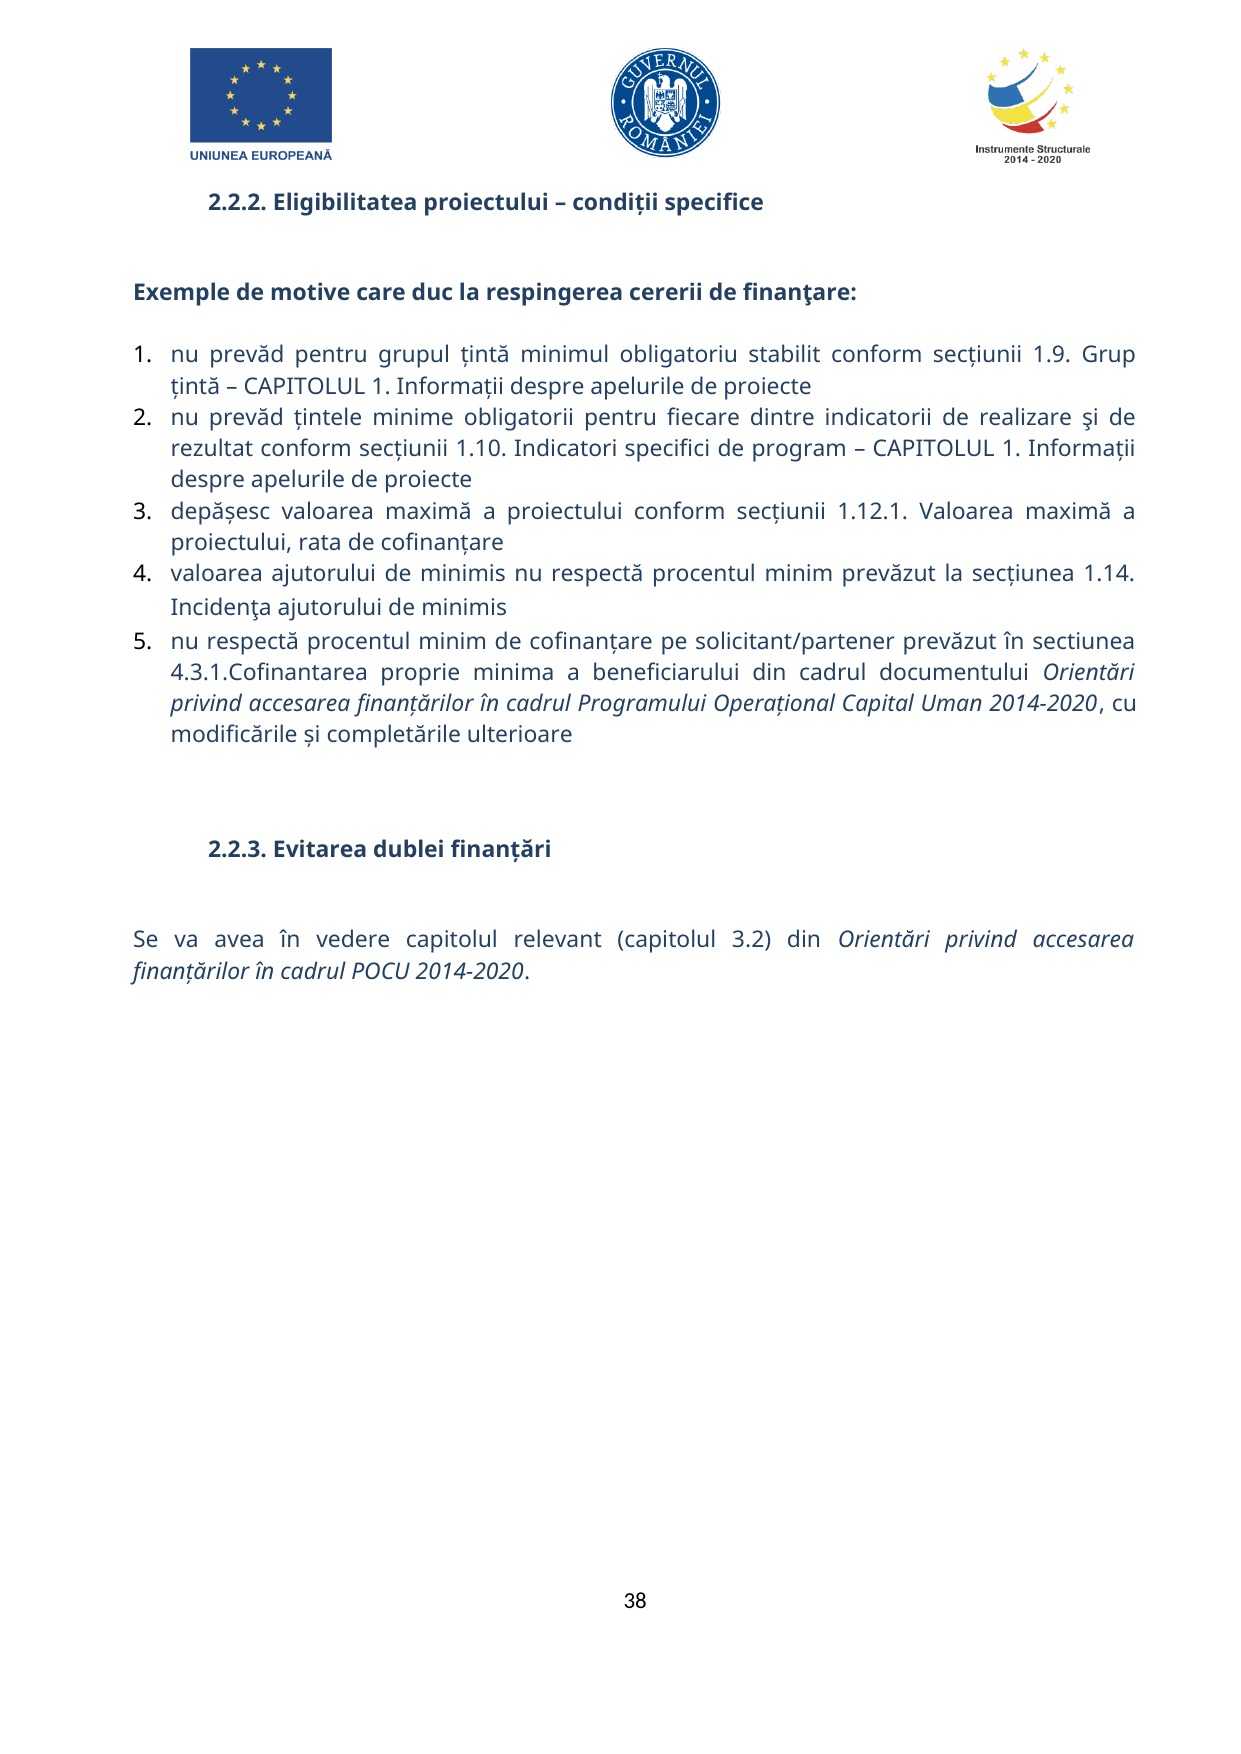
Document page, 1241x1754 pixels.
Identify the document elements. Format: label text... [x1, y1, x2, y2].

text Exemple de motive care duc la respingerea cererii de finanţare: [133, 276, 1137, 307]
list nu prevăd țintele minime obligatorii pentru fiecare dintre indicatorii de realizare şi de rezultat conform secțiunii 1.10. Indicatori specifici de program – CAPITOLUL 1. Informații despre apelurile de proiecte [133, 401, 1137, 495]
list nu respectă procentul minim de cofinanțare pe solicitant/partener prevăzut în sectiunea 4.3.1.Cofinantarea proprie minima a beneficiarului din cadrul documentului Orientări privind accesarea finanțărilor în cadrul Programului Operațional Capital Uman 2014-2020, cu modificările și completările ulterioare [133, 625, 1137, 750]
subtitle 2.2.3. Evitarea dublei finanțări [208, 833, 1137, 865]
picture [190, 48, 332, 160]
list valoarea ajutorului de minimis nu respectă procentul minim prevăzut la secțiunea 1.14. Incidenţa ajutorului de minimis [133, 557, 1137, 622]
list depășesc valoarea maximă a proiectului conform secțiunii 1.12.1. Valoarea maximă a proiectului, rata de cofinanțare [133, 495, 1137, 557]
subtitle 2.2.2. Eligibilitatea proiectului – condiții specifice [208, 186, 1137, 217]
text Se va avea în vedere capitolul relevant (capitolul 3.2) din Orientări privind accesarea finanțărilor în cadrul POCU 2014-2020. [133, 923, 1137, 986]
list nu prevăd pentru grupul țintă minimul obligatoriu stabilit conform secțiunii 1.9. Grup țintă – CAPITOLUL 1. Informații despre apelurile de proiecte [133, 338, 1137, 401]
picture [976, 48, 1090, 163]
picture [609, 46, 721, 158]
